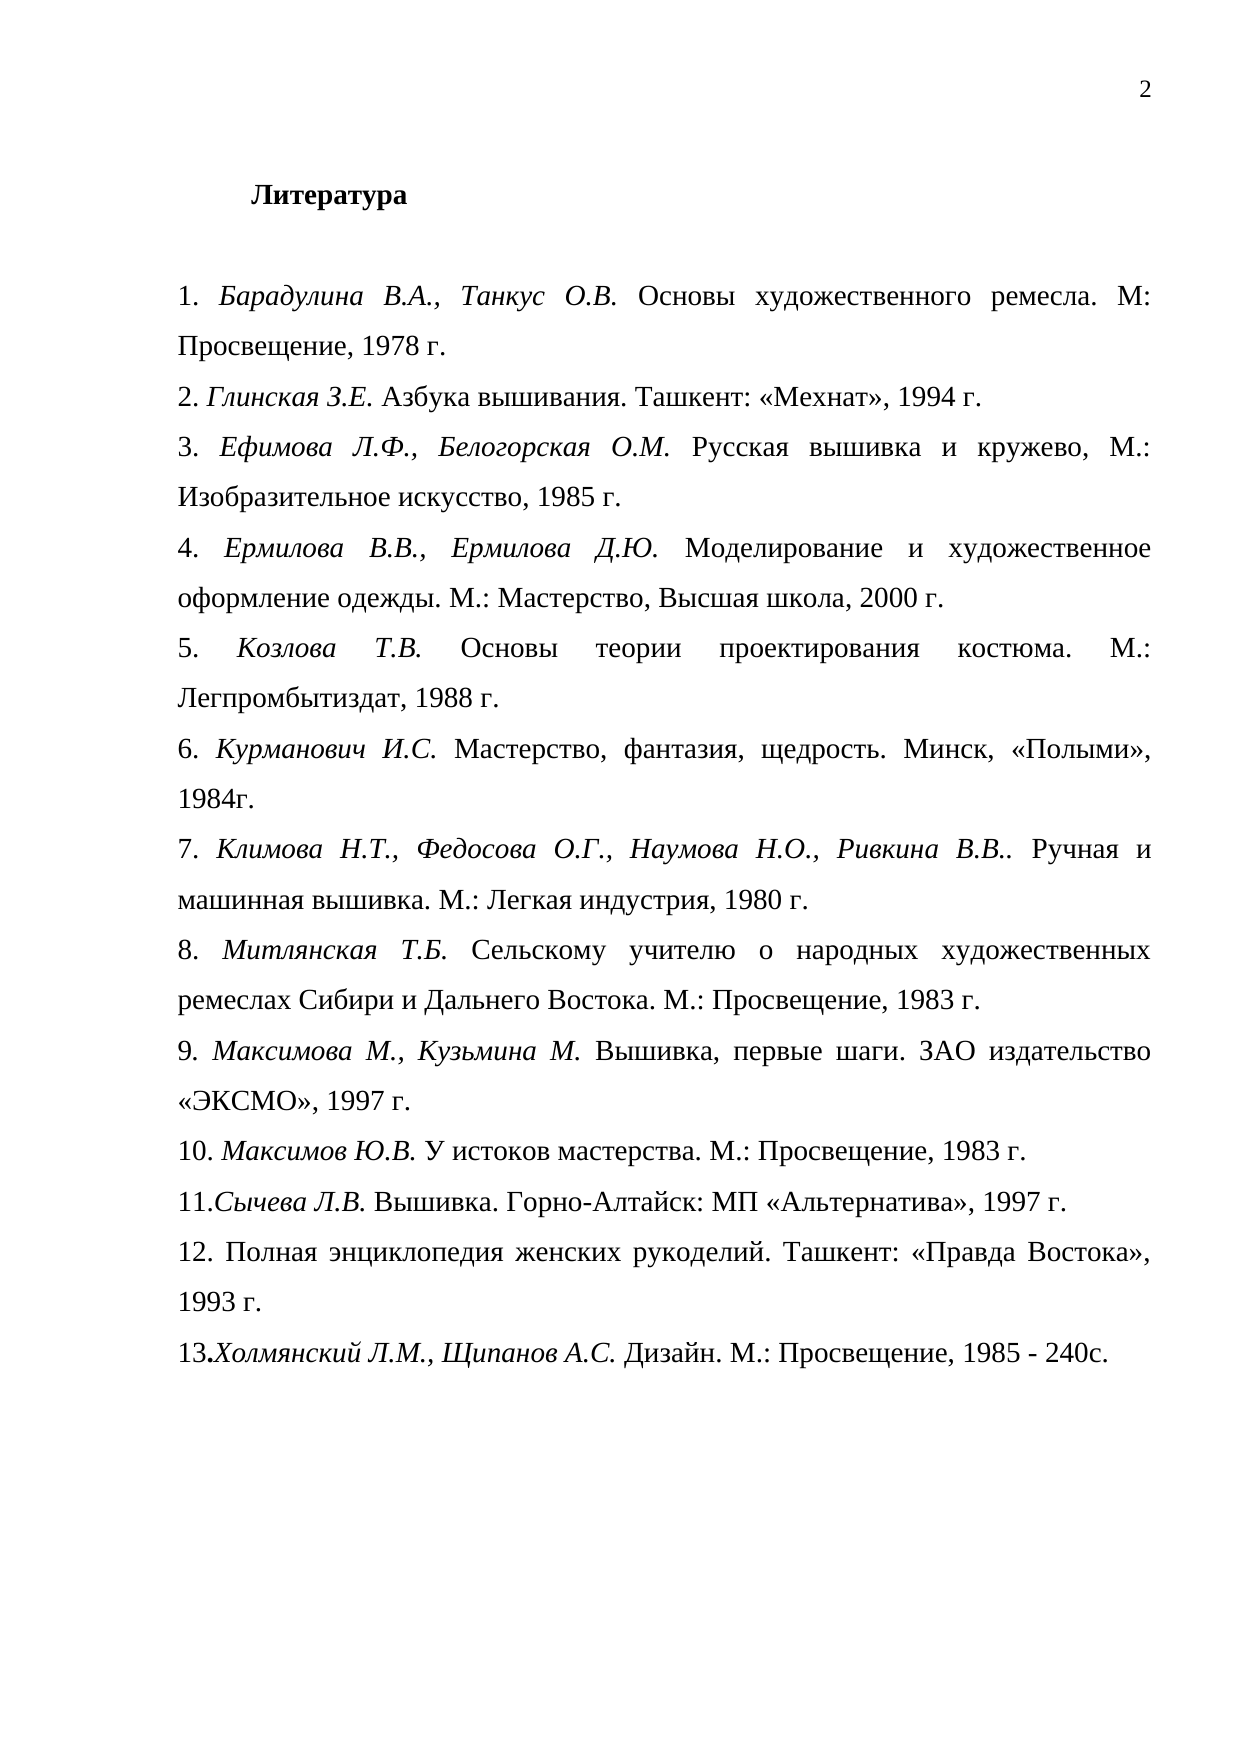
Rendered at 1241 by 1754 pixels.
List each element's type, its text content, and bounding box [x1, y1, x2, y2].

text 6. Курманович И.С. Мастерство, фантазия, щедрость. Минск, «Полыми», 1984г. [177, 731, 1152, 815]
text 10. Максимов Ю.В. У истоков мастерства. М.: Просвещение, 1983 г. [177, 1133, 1152, 1167]
text 1. Барадулина В.А., Танкус О.В. Основы художественного ремесла. М: Просвещение, 1978 г. [177, 278, 1152, 362]
text 2. Глинская З.Е. Азбука вышивания. Ташкент: «Мехнат», 1994 г. [177, 379, 1152, 412]
subtitle Литература [177, 177, 1152, 211]
text 8. Митлянская Т.Б. Сельскому учителю о народных художественных ремеслах Сибири и Дальнего Востока. М.: Просвещение, 1983 г. [177, 932, 1152, 1016]
text 13.Холмянский Л.М., Щипанов А.С. Дизайн. М.: Просвещение, 1985 - 240с. [177, 1335, 1152, 1368]
text 9. Максимова М., Кузьмина М. Вышивка, первые шаги. ЗАО издательство «ЭКСМО», 1997 г. [177, 1033, 1152, 1117]
text 5. Козлова Т.В. Основы теории проектирования костюма. М.: Легпромбытиздат, 1988 г. [177, 630, 1152, 714]
text 12. Полная энциклопедия женских рукоделий. Ташкент: «Правда Востока», 1993 г. [177, 1234, 1152, 1318]
text 3. Ефимова Л.Ф., Белогорская О.М. Русская вышивка и кружево, М.: Изобразительное искусство, 1985 г. [177, 429, 1152, 513]
text 11.Сычева Л.В. Вышивка. Горно-Алтайск: МП «Альтернатива», 1997 г. [177, 1184, 1152, 1217]
text 4. Ермилова В.В., Ермилова Д.Ю. Моделирование и художественное оформление одежды. М.: Мастерство, Высшая школа, 2000 г. [177, 530, 1152, 613]
text 7. Климова Н.Т., Федосова О.Г., Наумова Н.О., Ривкина В.В.. Ручная и машинная вышивка. М.: Легкая индустрия, 1980 г. [177, 832, 1152, 915]
